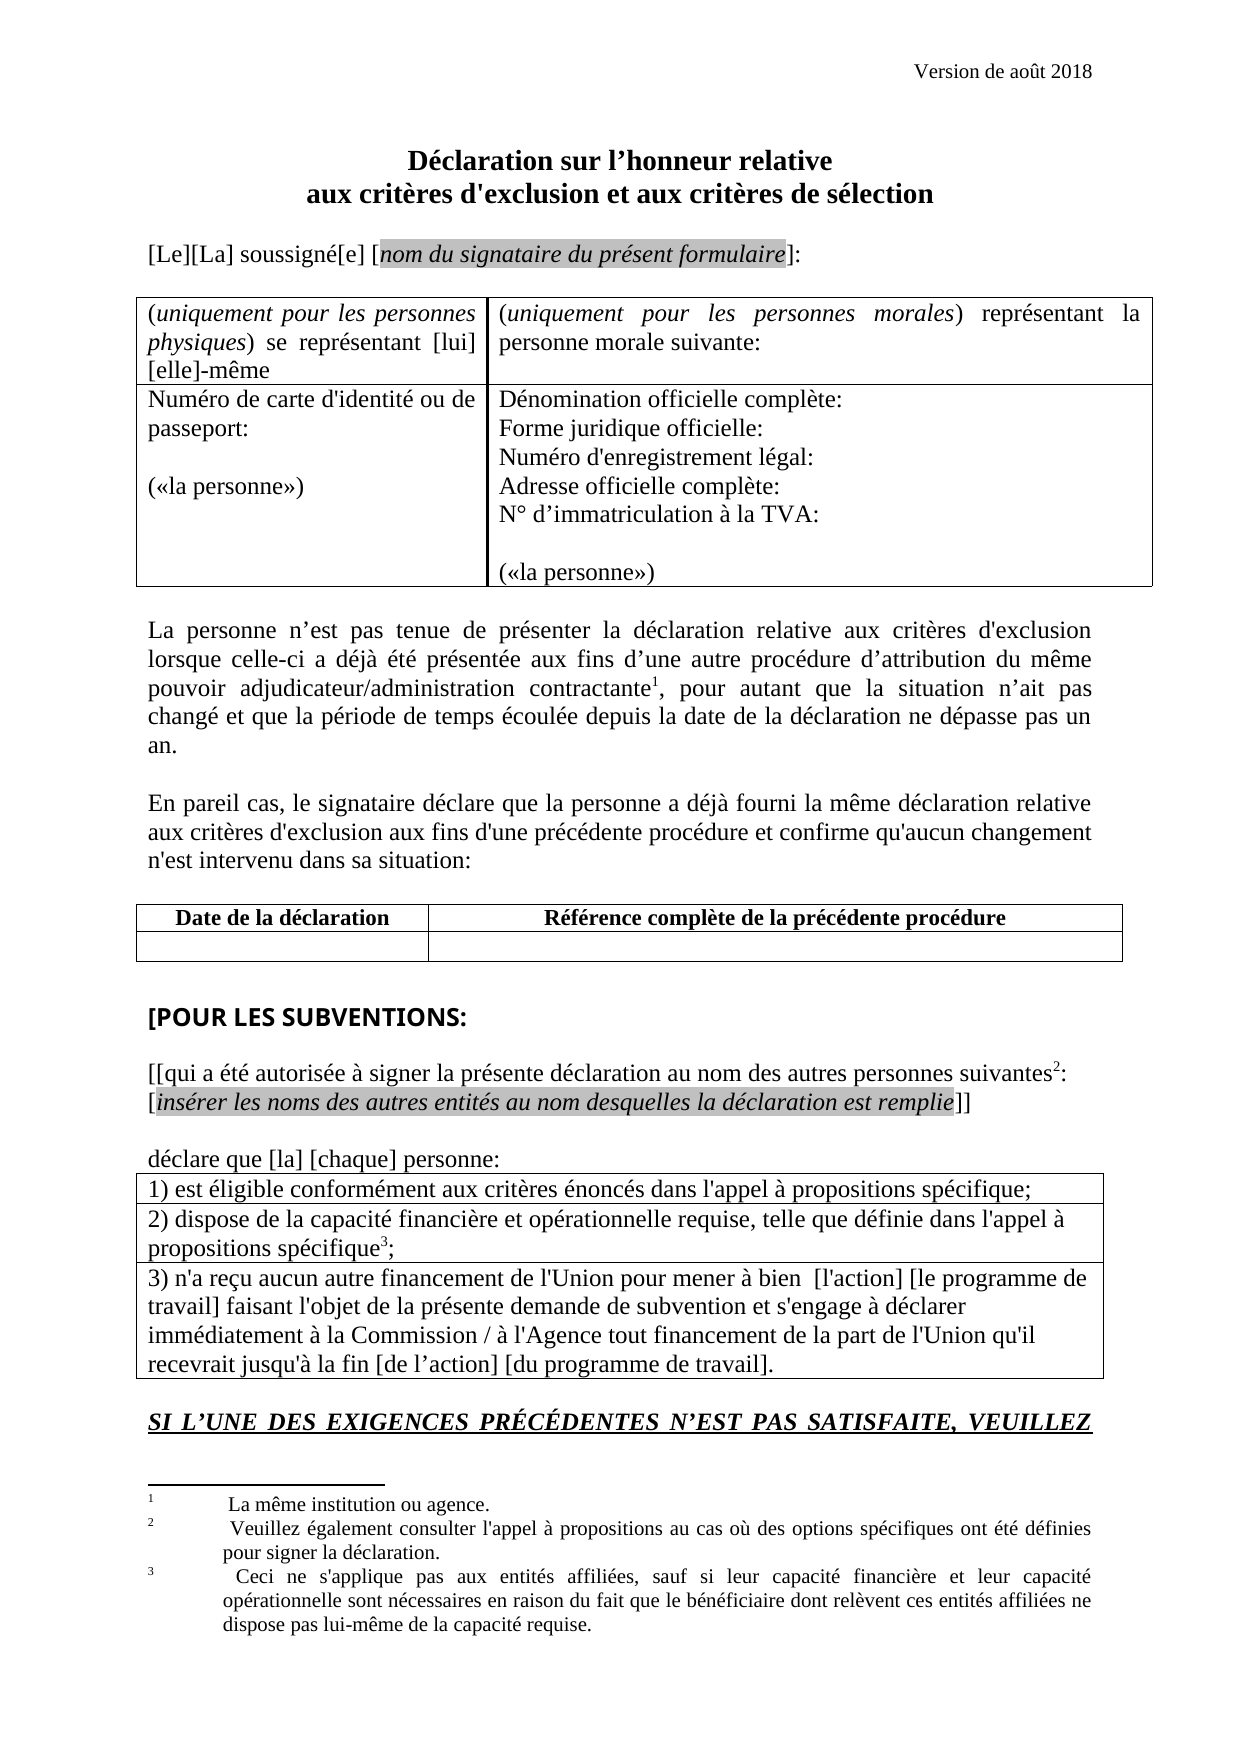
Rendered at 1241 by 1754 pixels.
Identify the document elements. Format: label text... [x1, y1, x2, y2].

table_header (uniquement pour les personnes physiques) se représentant [lui][elle]-même [137, 298, 486, 384]
table_cell [429, 932, 1122, 961]
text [148, 1379, 1092, 1432]
title [POUR LES SUBVENTIONS: [148, 999, 1092, 1033]
table_header Date de la déclaration [137, 905, 428, 931]
table_cell Numéro de carte d'identité ou de passeport: («la personne») [137, 385, 486, 586]
text La personne n’est pas tenue de présenter la déclaration relative aux critères d'exclusion lorsque celle-ci a déjà été présentée aux fins d’une autre procédure d’attribution du même pouvoir adjudicateur/administration contractante, pour autant que la situation n’ait pas changé et que la période de temps écoulée depuis la date de la déclaration ne dépasse pas un an. [148, 615, 1092, 759]
table_cell [137, 932, 428, 961]
text Déclaration sur l’honneur relative aux critères d'exclusion et aux critères de sélection [148, 143, 1092, 210]
text [Le][La] soussigné[e] [nom du signataire du présent formulaire]: [786, 239, 1092, 268]
table_cell 2) dispose de la capacité financière et opérationnelle requise, telle que définie dans l'appel à propositions spécifique; [137, 1204, 1103, 1262]
text [Le][La] soussigné[e] [nom du signataire du présent formulaire]: [148, 239, 380, 268]
table_header (uniquement pour les personnes morales) représentant la personne morale suivante: [489, 298, 1152, 384]
text [[qui a été autorisée à signer la présente déclaration au nom des autres personnes suivantes: [insérer les noms des autres entités au nom desquelles la déclaration est remplie]] déclare que [la] [chaque] personne: [148, 1058, 1092, 1173]
table_header Référence complète de la précédente procédure [429, 905, 1122, 931]
text En pareil cas, le signataire déclare que la personne a déjà fourni la même déclaration relative aux critères d'exclusion aux fins d'une précédente procédure et confirme qu'aucun changement n'est intervenu dans sa situation: [148, 788, 1092, 874]
table_header 1) est éligible conformément aux critères énoncés dans l'appel à propositions spécifique; [137, 1174, 1103, 1203]
table_cell Dénomination officielle complète: Forme juridique officielle: Numéro d'enregistrement légal: Adresse officielle complète: N° d’immatriculation à la TVA: («la personne») [489, 385, 1152, 586]
table_cell 3) n'a reçu aucun autre financement de l'Union pour mener à bien [l'action] [le programme de travail] faisant l'objet de la présente demande de subvention et s'engage à déclarer immédiatement à la Commission / à l'Agence tout financement de la part de l'Union qu'il recevrait jusqu'à la fin [de l’action] [du programme de travail]. [137, 1263, 1103, 1378]
